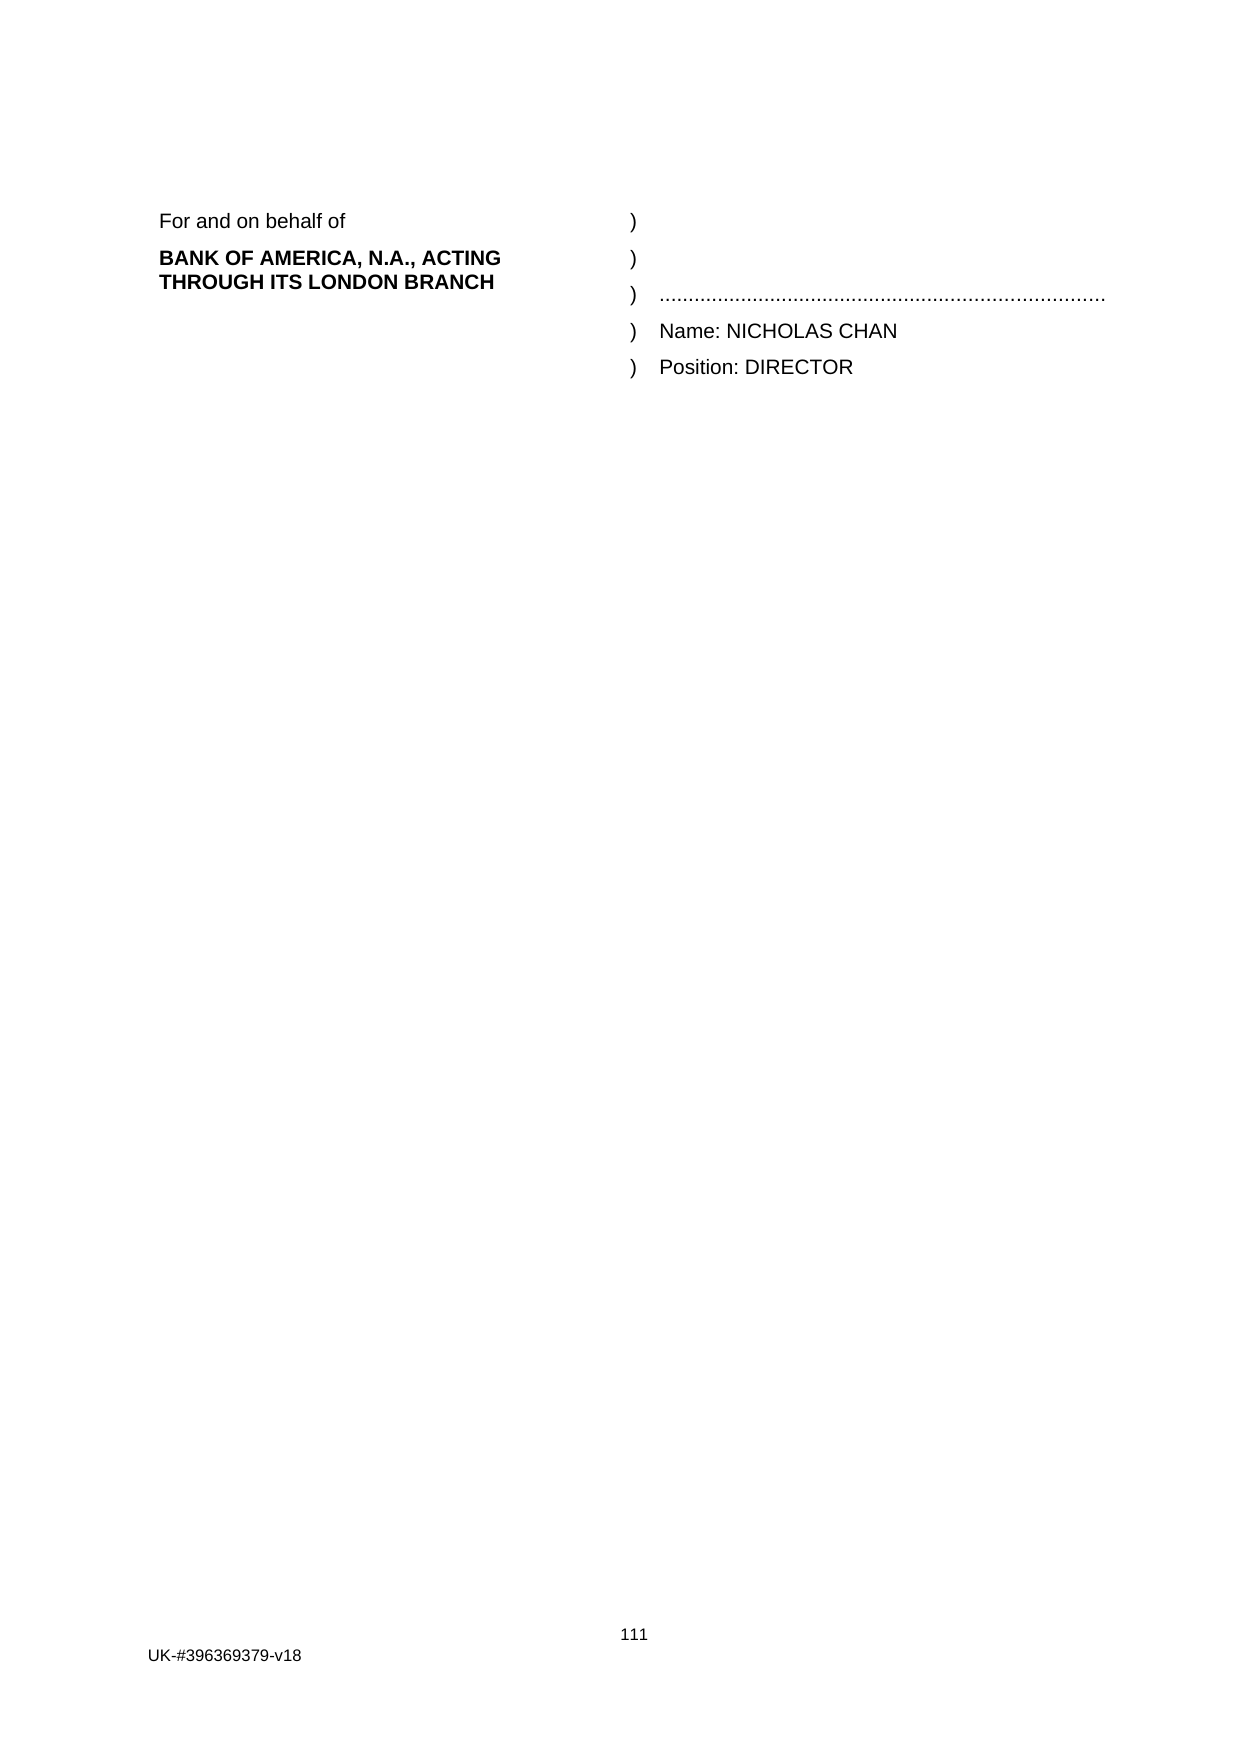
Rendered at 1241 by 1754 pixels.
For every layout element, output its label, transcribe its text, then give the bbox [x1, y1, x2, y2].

table_header ) ) ) ) ) [619, 197, 648, 391]
table_header Name: NICHOLAS CHAN Position: DIRECTOR [648, 197, 1119, 391]
table_header For and on behalf of BANK OF AMERICA, N.A., ACTING THROUGH ITS LONDON BRANCH [148, 197, 618, 391]
